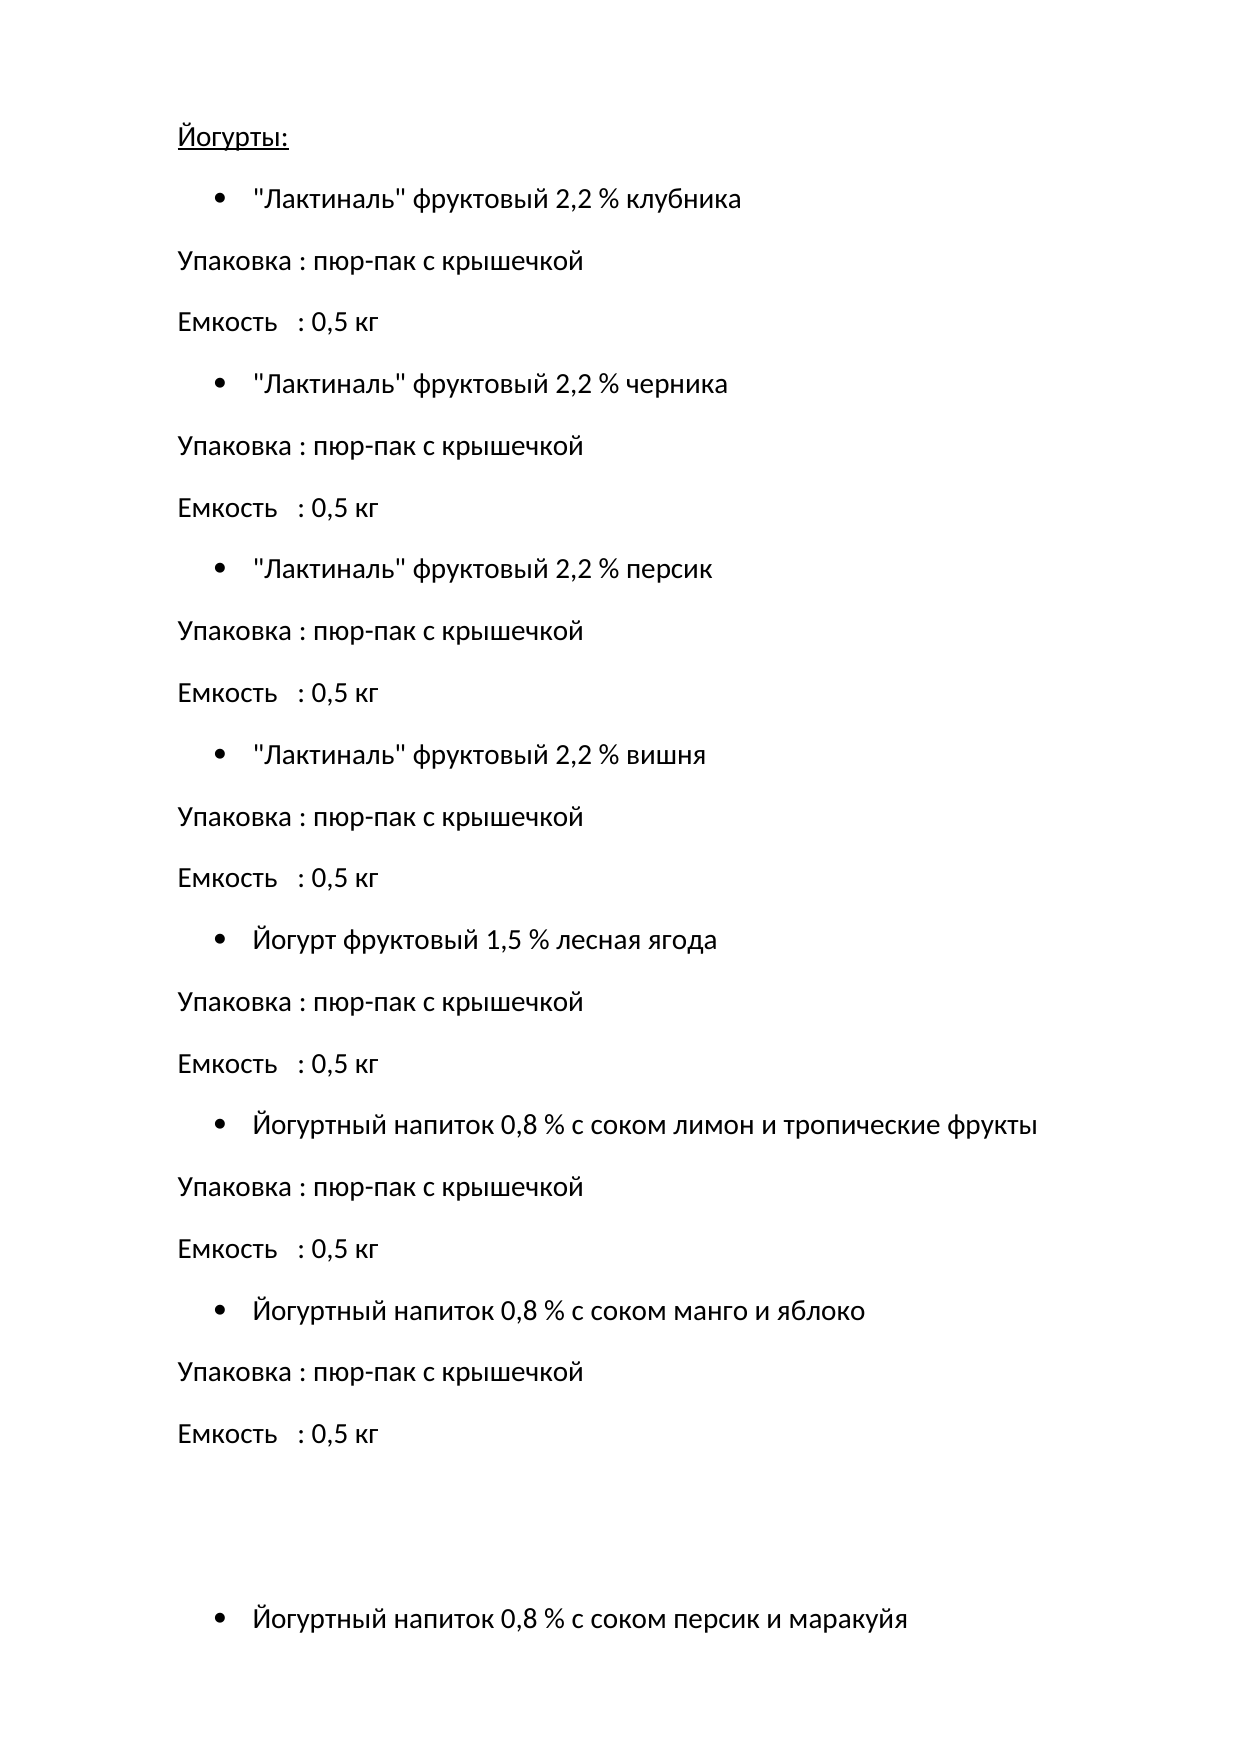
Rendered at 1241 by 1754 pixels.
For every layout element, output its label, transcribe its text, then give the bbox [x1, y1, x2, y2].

list "Лактиналь" фруктовый 2,2 % клубника [215, 180, 1152, 216]
list Йогурт фруктовый 1,5 % лесная ягода [215, 921, 1152, 957]
text Упаковка : пюр-пак с крышечкой [177, 427, 1152, 463]
text Емкость : 0,5 кг [177, 1415, 1152, 1451]
list Йогуртный напиток 0,8 % с соком персик и маракуйя [215, 1600, 1152, 1636]
list "Лактиналь" фруктовый 2,2 % вишня [215, 736, 1152, 771]
text Упаковка : пюр-пак с крышечкой [177, 1168, 1152, 1204]
text Емкость : 0,5 кг [177, 1230, 1152, 1266]
text Емкость : 0,5 кг [177, 489, 1152, 524]
text Упаковка : пюр-пак с крышечкой [177, 983, 1152, 1018]
list Йогуртный напиток 0,8 % с соком лимон и тропические фрукты [215, 1106, 1152, 1142]
list "Лактиналь" фруктовый 2,2 % черника [215, 365, 1152, 401]
text Емкость : 0,5 кг [177, 859, 1152, 895]
text Упаковка : пюр-пак с крышечкой [177, 612, 1152, 648]
text Упаковка : пюр-пак с крышечкой [177, 1353, 1152, 1389]
text Емкость : 0,5 кг [177, 1045, 1152, 1080]
list "Лактиналь" фруктовый 2,2 % персик [215, 551, 1152, 586]
list Йогуртный напиток 0,8 % с соком манго и яблоко [215, 1292, 1152, 1327]
text Емкость : 0,5 кг [177, 303, 1152, 339]
text Упаковка : пюр-пак с крышечкой [177, 242, 1152, 277]
text Йогурты: [177, 118, 1152, 154]
text Емкость : 0,5 кг [177, 674, 1152, 710]
text Упаковка : пюр-пак с крышечкой [177, 798, 1152, 833]
